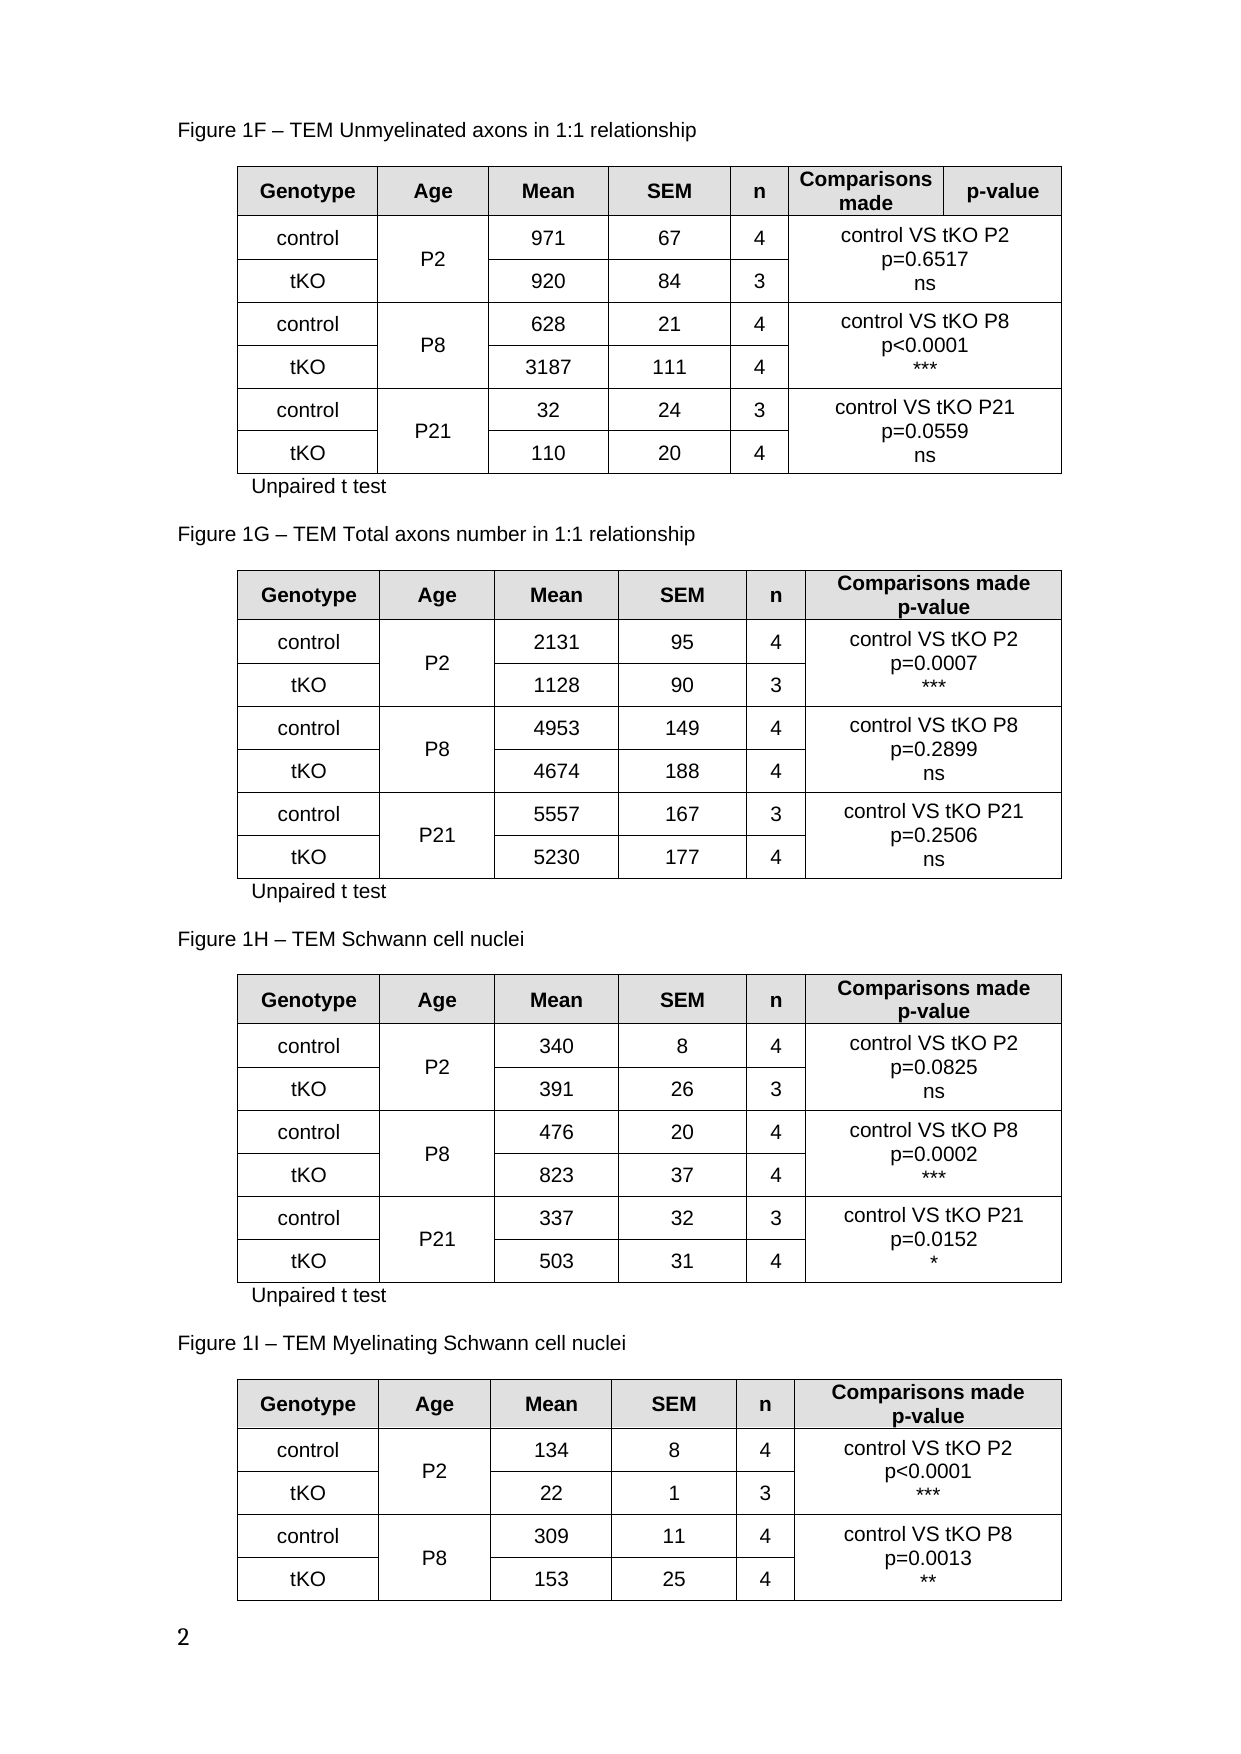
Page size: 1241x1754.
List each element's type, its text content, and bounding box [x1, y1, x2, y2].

table_cell 971 [489, 216, 608, 259]
table_cell 3 [747, 1197, 805, 1239]
table_cell control VS tKO P21 p=0.0152 * [806, 1197, 1061, 1282]
table_cell control VS tKO P21 p=0.0559 ns [789, 389, 1061, 473]
text Figure 1F – TEM Unmyelinated axons in 1:1 relationship [177, 118, 1063, 142]
table_cell control [238, 620, 379, 663]
table_cell 32 [619, 1197, 746, 1239]
table_cell tKO [238, 260, 377, 302]
table_cell 177 [619, 836, 746, 877]
table_cell 4674 [495, 750, 618, 792]
table_cell 4 [747, 1240, 805, 1282]
table_cell 22 [491, 1472, 611, 1514]
table_cell 4 [747, 836, 805, 877]
table_cell P2 [380, 620, 494, 706]
table_header Genotype [238, 1380, 378, 1427]
table_cell control VS tKO P8 p=0.0002 *** [806, 1111, 1061, 1196]
table_header p-value [944, 167, 1061, 215]
table_cell 4 [731, 431, 788, 473]
table_cell 8 [612, 1429, 736, 1471]
table_cell 24 [609, 389, 730, 430]
table_cell control [238, 216, 377, 259]
table_cell control [238, 793, 379, 834]
table_cell tKO [238, 1558, 378, 1600]
table_cell control [238, 1515, 378, 1557]
table_cell control VS tKO P8 p=0.2899 ns [806, 707, 1061, 792]
table_cell 503 [495, 1240, 618, 1282]
table_cell control VS tKO P2 p=0.6517 ns [789, 216, 1061, 302]
table_header Mean [495, 975, 618, 1023]
table_cell control VS tKO P8 p<0.0001 *** [789, 303, 1061, 387]
text Figure 1H – TEM Schwann cell nuclei [177, 926, 1063, 950]
text Unpaired t test [177, 878, 1063, 902]
table_cell tKO [238, 1472, 378, 1514]
table_cell 3 [747, 793, 805, 834]
table_cell tKO [238, 1068, 379, 1110]
table_cell control VS tKO P2 p=0.0825 ns [806, 1024, 1061, 1110]
table_header Age [378, 167, 488, 215]
table_cell 1128 [495, 664, 618, 706]
table_header Age [379, 1380, 490, 1427]
table_cell P2 [379, 1429, 490, 1514]
table_cell 476 [495, 1111, 618, 1153]
table_header Genotype [238, 975, 379, 1023]
table_cell control VS tKO P8 p=0.0013 ** [795, 1515, 1061, 1600]
table_cell 4 [747, 750, 805, 792]
table_cell control [238, 389, 377, 430]
table_cell P8 [380, 1111, 494, 1196]
table_cell 67 [609, 216, 730, 259]
table_cell P21 [380, 793, 494, 877]
table_cell 823 [495, 1154, 618, 1196]
table_cell 391 [495, 1068, 618, 1110]
table_cell tKO [238, 346, 377, 387]
table_cell 340 [495, 1024, 618, 1067]
table_cell control VS tKO P21 p=0.2506 ns [806, 793, 1061, 877]
table_cell 90 [619, 664, 746, 706]
table_cell 3 [731, 389, 788, 430]
table_cell P21 [380, 1197, 494, 1282]
table_cell 337 [495, 1197, 618, 1239]
table_cell 628 [489, 303, 608, 344]
table_cell 5557 [495, 793, 618, 834]
table_cell 3 [747, 1068, 805, 1110]
table_cell control VS tKO P2 p<0.0001 *** [795, 1429, 1061, 1514]
table_cell 4 [731, 346, 788, 387]
table_cell 4 [731, 216, 788, 259]
table_cell 21 [609, 303, 730, 344]
table_header Genotype [238, 167, 377, 215]
table_header n [747, 571, 805, 619]
table_cell 20 [609, 431, 730, 473]
table_cell 37 [619, 1154, 746, 1196]
text Figure 1G – TEM Total axons number in 1:1 relationship [177, 522, 1063, 546]
table_header SEM [619, 975, 746, 1023]
table_cell 8 [619, 1024, 746, 1067]
table_cell 110 [489, 431, 608, 473]
table_cell 95 [619, 620, 746, 663]
text Figure 1I – TEM Myelinating Schwann cell nuclei [177, 1331, 1063, 1354]
table_cell tKO [238, 431, 377, 473]
table_cell 188 [619, 750, 746, 792]
table_cell P8 [380, 707, 494, 792]
table_cell 11 [612, 1515, 736, 1557]
table_cell control VS tKO P2 p=0.0007 *** [806, 620, 1061, 706]
table_cell P2 [380, 1024, 494, 1110]
table_cell tKO [238, 836, 379, 877]
table_cell 4 [737, 1429, 794, 1471]
table_cell 153 [491, 1558, 611, 1600]
table_cell control [238, 1111, 379, 1153]
table_cell tKO [238, 1240, 379, 1282]
table_cell 3187 [489, 346, 608, 387]
table_cell 134 [491, 1429, 611, 1471]
table_cell 4 [747, 1154, 805, 1196]
table_header Genotype [238, 571, 379, 619]
table_cell tKO [238, 750, 379, 792]
table_cell tKO [238, 664, 379, 706]
table_cell 4 [747, 1024, 805, 1067]
table_header Mean [491, 1380, 611, 1427]
table_cell control [238, 1429, 378, 1471]
table_cell 26 [619, 1068, 746, 1110]
table_cell P8 [378, 303, 488, 387]
table_header Comparisons made p-value [806, 571, 1061, 619]
table_header SEM [612, 1380, 736, 1427]
table_cell P21 [378, 389, 488, 473]
table_cell 4 [731, 303, 788, 344]
table_cell control [238, 303, 377, 344]
table_cell control [238, 707, 379, 749]
table_cell 4 [737, 1515, 794, 1557]
text Unpaired t test [177, 474, 1063, 498]
table_header Mean [489, 167, 608, 215]
table_cell 25 [612, 1558, 736, 1600]
table_header Age [380, 571, 494, 619]
table_header Age [380, 975, 494, 1023]
table_cell 111 [609, 346, 730, 387]
table_cell 32 [489, 389, 608, 430]
table_cell 31 [619, 1240, 746, 1282]
table_cell tKO [238, 1154, 379, 1196]
table_cell P8 [379, 1515, 490, 1600]
table_header n [747, 975, 805, 1023]
table_cell 84 [609, 260, 730, 302]
table_cell P2 [378, 216, 488, 302]
table_header Comparisons made [789, 167, 943, 215]
table_cell 3 [747, 664, 805, 706]
table_header Comparisons made p-value [795, 1380, 1061, 1427]
table_cell 3 [737, 1472, 794, 1514]
table_cell control [238, 1024, 379, 1067]
table_cell 920 [489, 260, 608, 302]
table_cell 149 [619, 707, 746, 749]
table_cell 4 [747, 1111, 805, 1153]
table_header Mean [495, 571, 618, 619]
table_cell 1 [612, 1472, 736, 1514]
table_header n [731, 167, 788, 215]
text Unpaired t test [177, 1283, 1063, 1307]
table_cell control [238, 1197, 379, 1239]
table_cell 4953 [495, 707, 618, 749]
table_cell 20 [619, 1111, 746, 1153]
table_header Comparisons made p-value [806, 975, 1061, 1023]
table_cell 2131 [495, 620, 618, 663]
table_cell 4 [747, 707, 805, 749]
table_cell 4 [747, 620, 805, 663]
table_cell 5230 [495, 836, 618, 877]
table_header SEM [609, 167, 730, 215]
table_header SEM [619, 571, 746, 619]
table_cell 4 [737, 1558, 794, 1600]
table_header n [737, 1380, 794, 1427]
table_cell 3 [731, 260, 788, 302]
table_cell 167 [619, 793, 746, 834]
table_cell 309 [491, 1515, 611, 1557]
